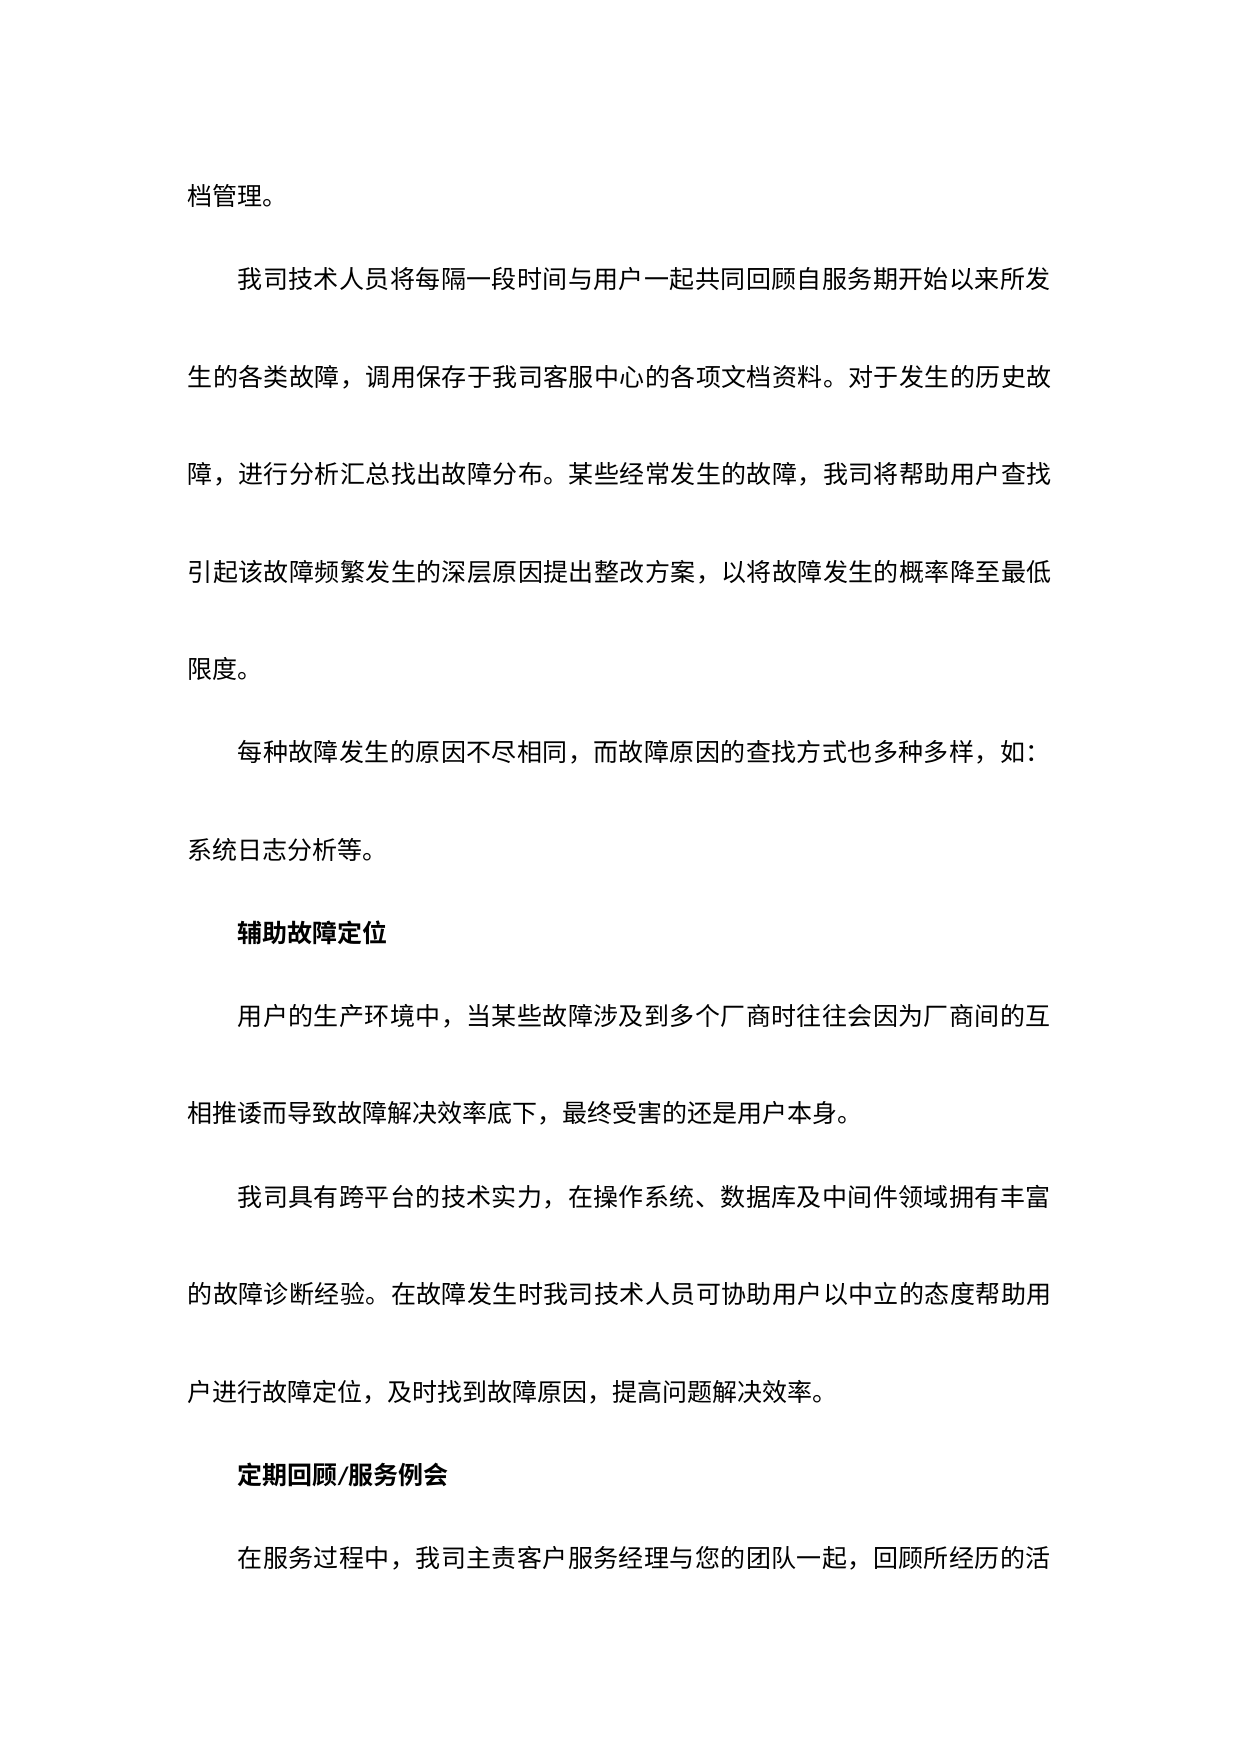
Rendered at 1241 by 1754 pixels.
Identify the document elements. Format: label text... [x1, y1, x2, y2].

text 我司具有跨平台的技术实力，在操作系统、数据库及中间件领域拥有丰富的故障诊断经验。在故障发生时我司技术人员可协助用户以中立的态度帮助用户进行故障定位，及时找到故障原因，提高问题解决效率。 [187, 1163, 1053, 1423]
text 每种故障发生的原因不尽相同，而故障原因的查找方式也多种多样，如：系统日志分析等。 [187, 718, 1053, 881]
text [187, 162, 1053, 227]
text 用户的生产环境中，当某些故障涉及到多个厂商时往往会因为厂商间的互相推诿而导致故障解决效率底下，最终受害的还是用户本身。 [187, 982, 1053, 1144]
text 我司技术人员将每隔一段时间与用户一起共同回顾自服务期开始以来所发生的各类故障，调用保存于我司客服中心的各项文档资料。对于发生的历史故障，进行分析汇总找出故障分布。某些经常发生的故障，我司将帮助用户查找引起该故障频繁发生的深层原因提出整改方案，以将故障发生的概率降至最低限度。 [187, 245, 1053, 700]
text 辅助故障定位 [187, 899, 1053, 964]
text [187, 1524, 1053, 1589]
text 定期回顾/服务例会 [187, 1441, 1053, 1506]
